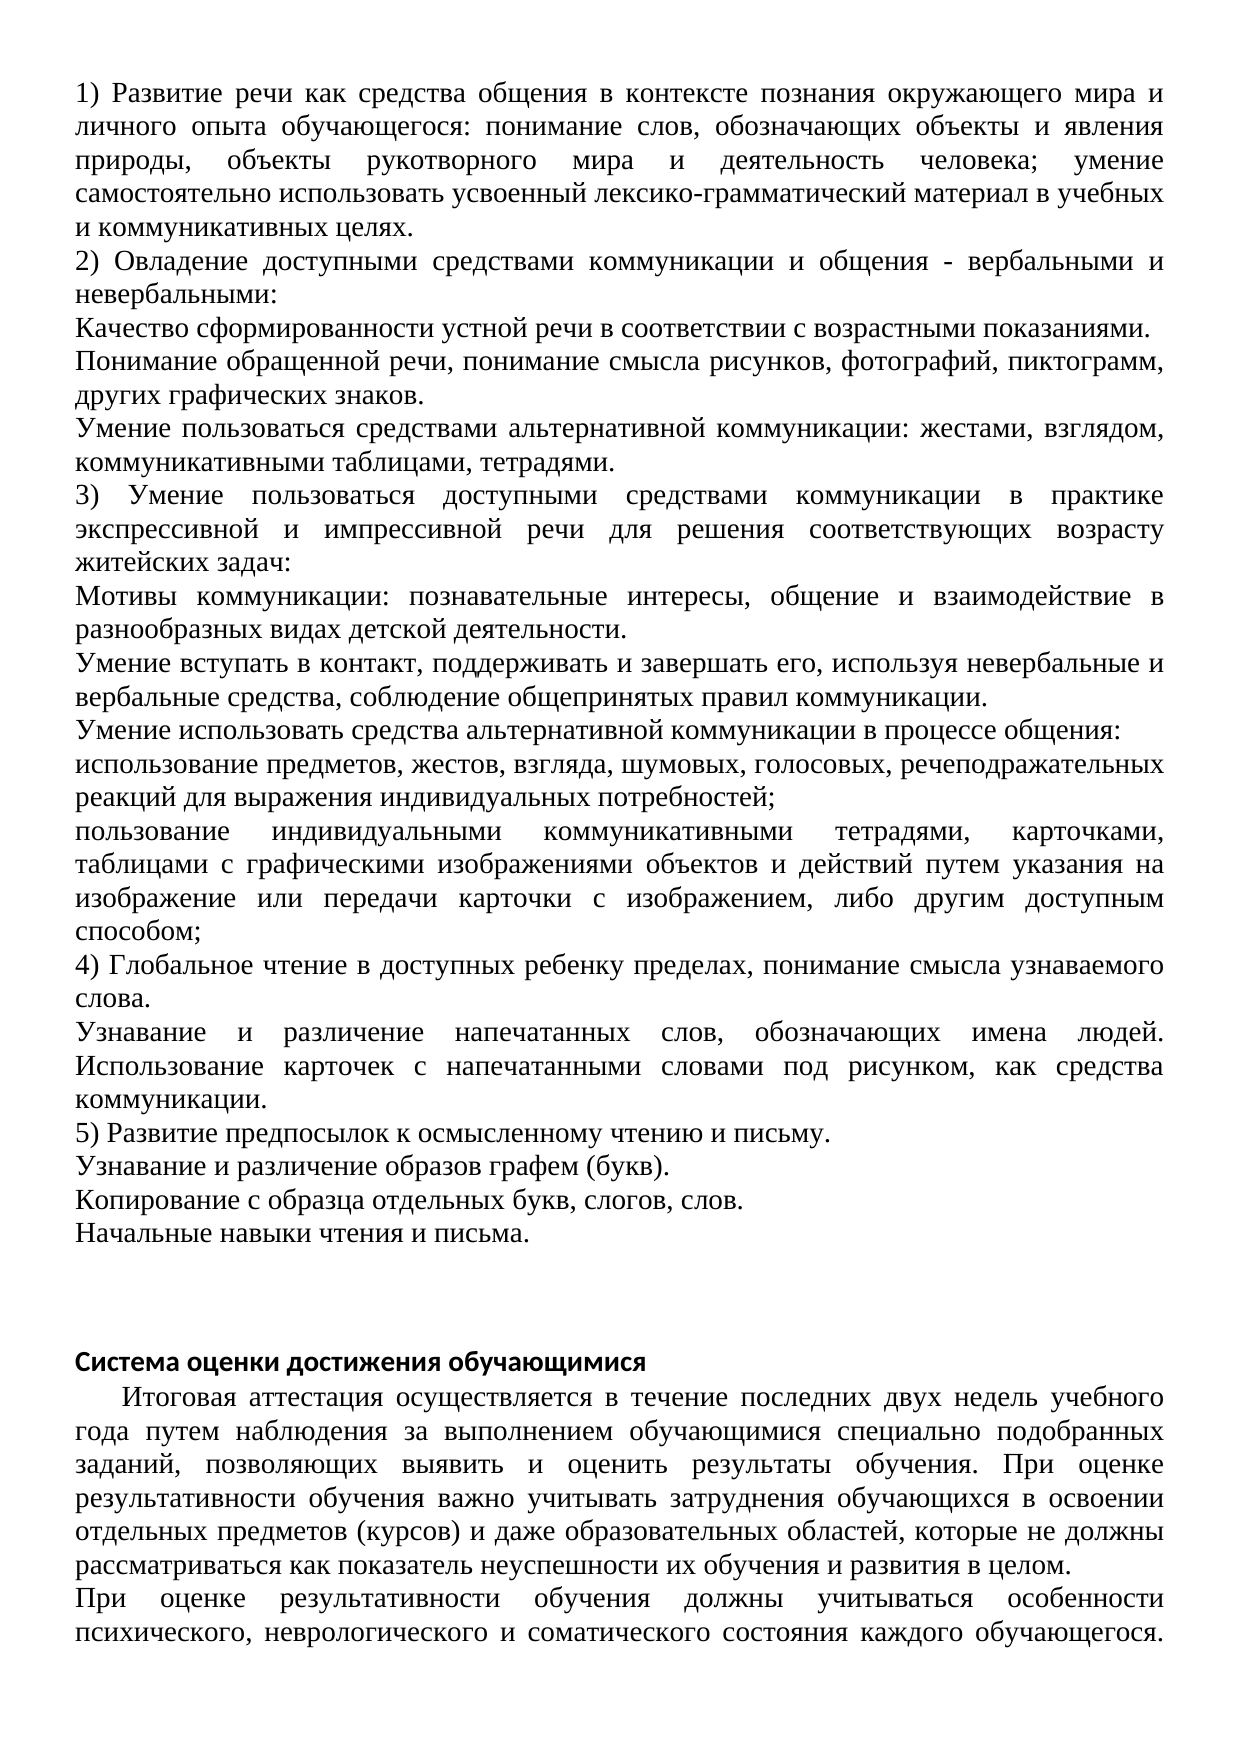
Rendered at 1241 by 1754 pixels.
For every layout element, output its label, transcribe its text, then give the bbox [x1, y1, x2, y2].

text Узнавание и различение образов графем (букв). [75, 1148, 1165, 1182]
text Узнавание и различение напечатанных слов, обозначающих имена людей. Использование карточек с напечатанными словами под рисунком, как средства коммуникации. [75, 1014, 1165, 1115]
text 5) Развитие предпосылок к осмысленному чтению и письму. [75, 1115, 1165, 1148]
text Умение использовать средства альтернативной коммуникации в процессе общения: [75, 712, 1165, 746]
text Качество сформированности устной речи в соответствии с возрастными показаниями. [75, 310, 1165, 343]
text Копирование с образца отдельных букв, слогов, слов. [75, 1182, 1165, 1215]
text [75, 1580, 1165, 1647]
text 2) Овладение доступными средствами коммуникации и общения - вербальными и невербальными: [75, 243, 1165, 310]
text 1) Развитие речи как средства общения в контексте познания окружающего мира и личного опыта обучающегося: понимание слов, обозначающих объекты и явления природы, объекты рукотворного мира и деятельность человека; умение самостоятельно использовать усвоенный лексико-грамматический материал в учебных и коммуникативных целях. [75, 75, 1165, 243]
text 3) Умение пользоваться доступными средствами коммуникации в практике экспрессивной и импрессивной речи для решения соответствующих возрасту житейских задач: [75, 477, 1165, 578]
text Понимание обращенной речи, понимание смысла рисунков, фотографий, пиктограмм, других графических знаков. [75, 343, 1165, 410]
text пользование индивидуальными коммуникативными тетрадями, карточками, таблицами с графическими изображениями объектов и действий путем указания на изображение или передачи карточки с изображением, либо другим доступным способом; [75, 813, 1165, 947]
text Умение пользоваться средствами альтернативной коммуникации: жестами, взглядом, коммуникативными таблицами, тетрадями. [75, 410, 1165, 477]
text Начальные навыки чтения и письма. [75, 1215, 1165, 1249]
text использование предметов, жестов, взгляда, шумовых, голосовых, речеподражательных реакций для выражения индивидуальных потребностей; [75, 746, 1165, 813]
text Итоговая аттестация осуществляется в течение последних двух недель учебного года путем наблюдения за выполнением обучающимися специально подобранных заданий, позволяющих выявить и оценить результаты обучения. При оценке результативности обучения важно учитывать затруднения обучающихся в освоении отдельных предметов (курсов) и даже образовательных областей, которые не должны рассматриваться как показатель неуспешности их обучения и развития в целом. [75, 1379, 1165, 1580]
text Система оценки достижения обучающимися [75, 1343, 1165, 1379]
text 4) Глобальное чтение в доступных ребенку пределах, понимание смысла узнаваемого слова. [75, 947, 1165, 1014]
text Умение вступать в контакт, поддерживать и завершать его, используя невербальные и вербальные средства, соблюдение общепринятых правил коммуникации. [75, 645, 1165, 712]
text Мотивы коммуникации: познавательные интересы, общение и взаимодействие в разнообразных видах детской деятельности. [75, 578, 1165, 645]
